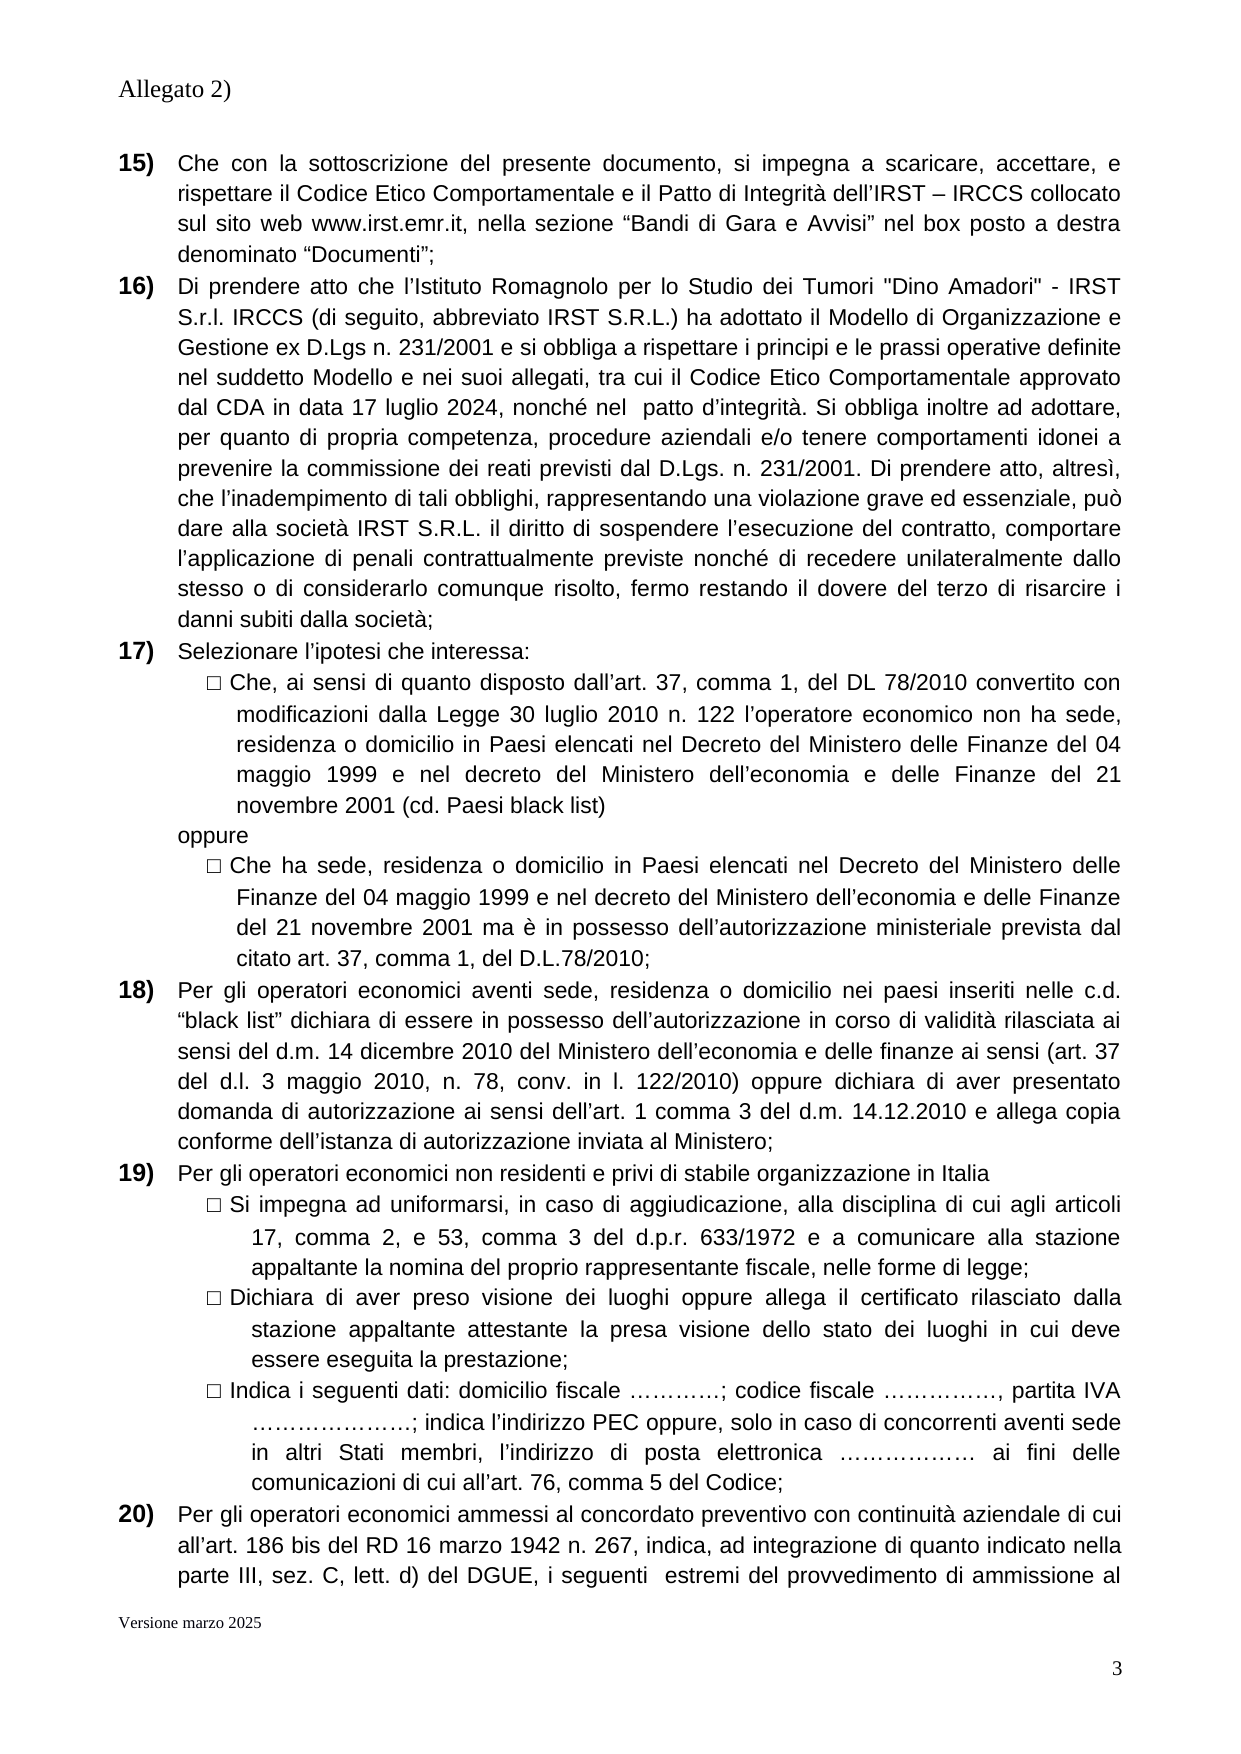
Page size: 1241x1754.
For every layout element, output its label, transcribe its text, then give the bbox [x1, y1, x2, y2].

text □ Indica i seguenti dati: domicilio fiscale …………; codice fiscale ……………, partita IVA …………………; indica l’indirizzo PEC oppure, solo in caso di concorrenti aventi sede in altri Stati membri, l’indirizzo di posta elettronica ……………… ai fini delle comunicazioni di cui all’art. 76, comma 5 del Codice; [207, 1377, 1122, 1496]
text oppure [118, 822, 1122, 848]
text □ Che, ai sensi di quanto disposto dall’art. 37, comma 1, del DL 78/2010 convertito con modificazioni dalla Legge 30 luglio 2010 n. 122 l’operatore economico non ha sede, residenza o domicilio in Paesi elencati nel Decreto del Ministero delle Finanze del 04 maggio 1999 e nel decreto del Ministero dell’economia e delle Finanze del 21 novembre 2001 (cd. Paesi black list) [207, 669, 1122, 818]
text □ Dichiara di aver preso visione dei luoghi oppure allega il certificato rilasciato dalla stazione appaltante attestante la presa visione dello stato dei luoghi in cui deve essere eseguita la prestazione; [207, 1284, 1122, 1373]
text □ Si impegna ad uniformarsi, in caso di aggiudicazione, alla disciplina di cui agli articoli 17, comma 2, e 53, comma 3 del d.p.r. 633/1972 e a comunicare alla stazione appaltante la nomina del proprio rappresentante fiscale, nelle forme di legge; [207, 1191, 1122, 1280]
list Selezionare l’ipotesi che interessa: [118, 636, 1122, 664]
list Per gli operatori economici non residenti e privi di stabile organizzazione in Italia [118, 1158, 1122, 1187]
list Di prendere atto che l’Istituto Romagnolo per lo Studio dei Tumori "Dino Amadori" - IRST S.r.l. IRCCS (di seguito, abbreviato IRST S.R.L.) ha adottato il Modello di Organizzazione e Gestione ex D.Lgs n. 231/2001 e si obbliga a rispettare i principi e le prassi operative definite nel suddetto Modello e nei suoi allegati, tra cui il Codice Etico Comportamentale approvato dal CDA in data 17 luglio 2024, nonché nel patto d’integrità. Si obbliga inoltre ad adottare, per quanto di propria competenza, procedure aziendali e/o tenere comportamenti idonei a prevenire la commissione dei reati previsti dal D.Lgs. n. 231/2001. Di prendere atto, altresì, che l’inadempimento di tali obblighi, rappresentando una violazione grave ed essenziale, può dare alla società IRST S.R.L. il diritto di sospendere l’esecuzione del contratto, comportare l’applicazione di penali contrattualmente previste nonché di recedere unilateralmente dallo stesso o di considerarlo comunque risolto, fermo restando il dovere del terzo di risarcire i danni subiti dalla società; [118, 271, 1122, 632]
list Che con la sottoscrizione del presente documento, si impegna a scaricare, accettare, e rispettare il Codice Etico Comportamentale e il Patto di Integrità dell’IRST – IRCCS collocato sul sito web www.irst.emr.it, nella sezione “Bandi di Gara e Avvisi” nel box posto a destra denominato “Documenti”; [118, 148, 1122, 267]
list Per gli operatori economici aventi sede, residenza o domicilio nei paesi inseriti nelle c.d. “black list” dichiara di essere in possesso dell’autorizzazione in corso di validità rilasciata ai sensi del d.m. 14 dicembre 2010 del Ministero dell’economia e delle finanze ai sensi (art. 37 del d.l. 3 maggio 2010, n. 78, conv. in l. 122/2010) oppure dichiara di aver presentato domanda di autorizzazione ai sensi dell’art. 1 comma 3 del d.m. 14.12.2010 e allega copia conforme dell’istanza di autorizzazione inviata al Ministero; [118, 975, 1122, 1154]
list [118, 1499, 1122, 1589]
text □ Che ha sede, residenza o domicilio in Paesi elencati nel Decreto del Ministero delle Finanze del 04 maggio 1999 e nel decreto del Ministero dell’economia e delle Finanze del 21 novembre 2001 ma è in possesso dell’autorizzazione ministeriale prevista dal citato art. 37, comma 1, del D.L.78/2010; [207, 852, 1122, 971]
